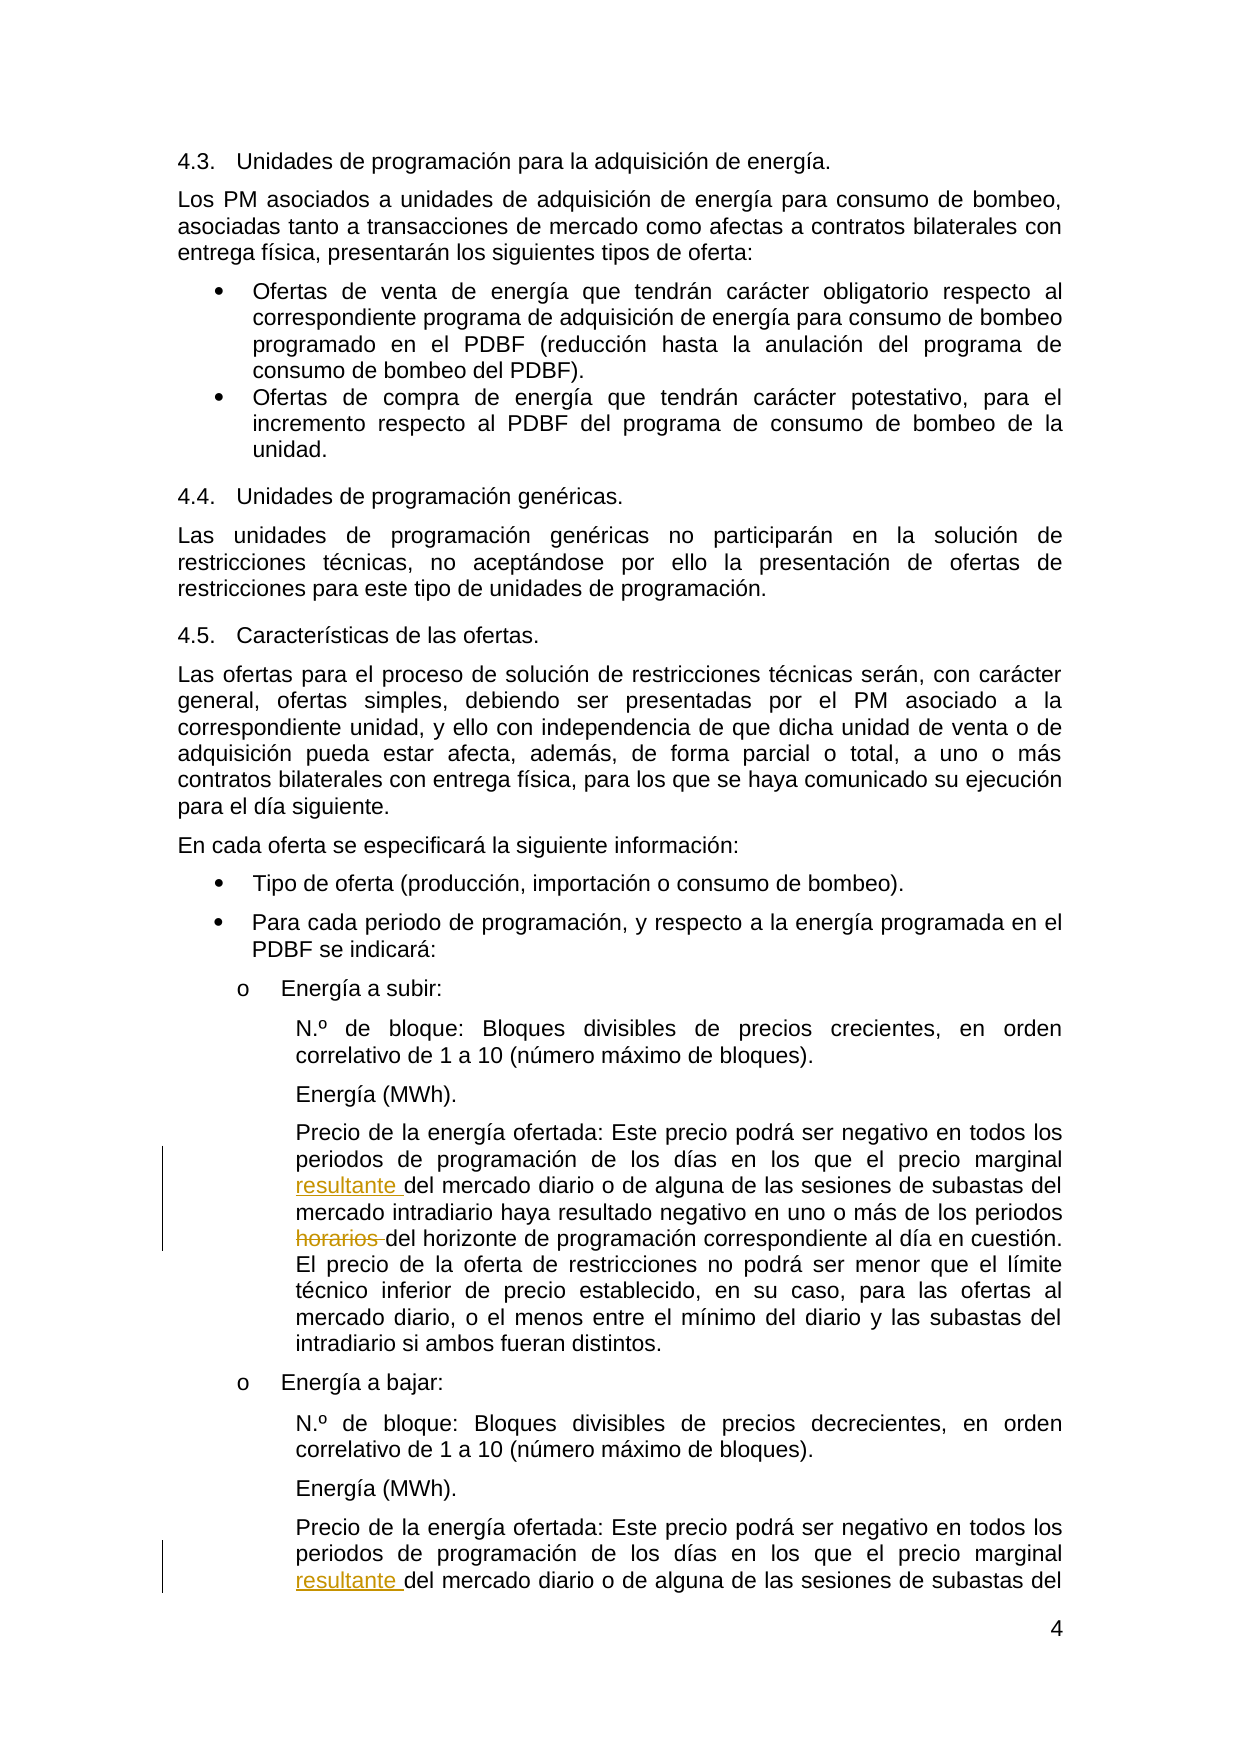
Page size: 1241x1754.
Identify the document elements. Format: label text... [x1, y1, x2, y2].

list Ofertas de venta de energía que tendrán carácter obligatorio respecto al correspondiente programa de adquisición de energía para consumo de bombeo programado en el PDBF (reducción hasta la anulación del programa de consumo de bombeo del PDBF). [215, 278, 1063, 383]
subtitle Características de las ofertas. [177, 622, 1063, 648]
list Energía a subir: [236, 974, 1063, 1003]
text Las ofertas para el proceso de solución de restricciones técnicas serán, con carácter general, ofertas simples, debiendo ser presentadas por el PM asociado a la correspondiente unidad, y ello con independencia de que dicha unidad de venta o de adquisición pueda estar afecta, además, de forma parcial o total, a uno o más contratos bilaterales con entrega física, para los que se haya comunicado su ejecución para el día siguiente. [177, 661, 1063, 819]
list Tipo de oferta (producción, importación o consumo de bombeo). [215, 870, 1063, 897]
text En cada oferta se especificará la siguiente información: [177, 832, 1063, 858]
subtitle Unidades de programación para la adquisición de energía. [177, 148, 1063, 174]
text Energía (MWh). [295, 1475, 1063, 1501]
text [295, 1514, 1063, 1593]
text Los PM asociados a unidades de adquisición de energía para consumo de bombeo, asociadas tanto a transacciones de mercado como afectas a contratos bilaterales con entrega física, presentarán los siguientes tipos de oferta: [177, 186, 1063, 266]
text Las unidades de programación genéricas no participarán en la solución de restricciones técnicas, no aceptándose por ello la presentación de ofertas de restricciones para este tipo de unidades de programación. [177, 522, 1063, 601]
text Energía (MWh). [295, 1081, 1063, 1107]
list Ofertas de compra de energía que tendrán carácter potestativo, para el incremento respecto al PDBF del programa de consumo de bombeo de la unidad. [215, 383, 1063, 462]
text N.º de bloque: Bloques divisibles de precios crecientes, en orden correlativo de 1 a 10 (número máximo de bloques). [295, 1015, 1063, 1068]
text N.º de bloque: Bloques divisibles de precios decrecientes, en orden correlativo de 1 a 10 (número máximo de bloques). [295, 1410, 1063, 1463]
list Para cada periodo de programación, y respecto a la energía programada en el PDBF se indicará: [214, 909, 1063, 962]
list Energía a bajar: [236, 1369, 1063, 1397]
subtitle Unidades de programación genéricas. [177, 483, 1063, 510]
